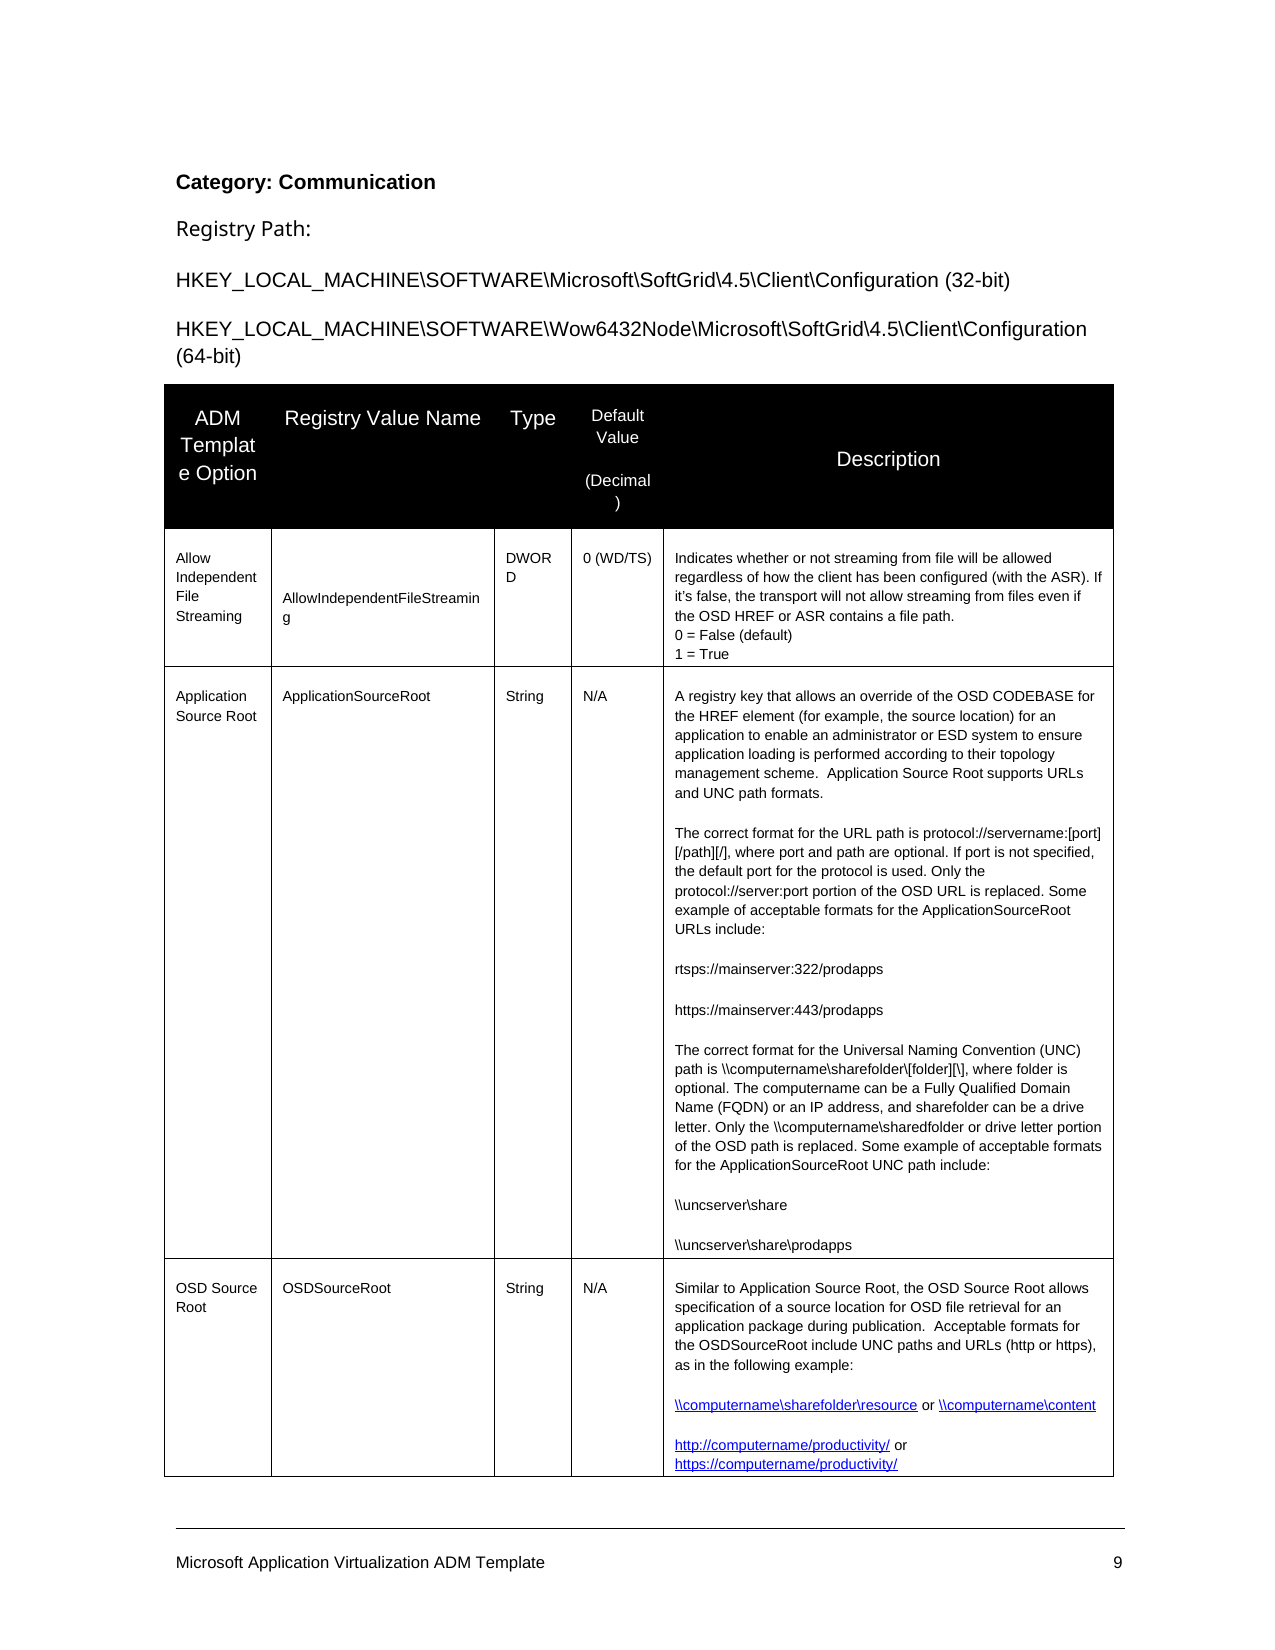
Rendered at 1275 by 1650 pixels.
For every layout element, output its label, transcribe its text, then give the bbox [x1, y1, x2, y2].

table_cell Application Source Root [165, 667, 271, 1257]
table_cell String [495, 1259, 571, 1476]
table_cell N/A [572, 667, 663, 1257]
table_header Type [495, 385, 571, 528]
table_header Description [664, 385, 1113, 528]
table_header Default Value (Decimal) [572, 385, 663, 528]
table_cell DWORD [495, 529, 571, 666]
table_cell OSDSourceRoot [272, 1259, 494, 1476]
table_cell OSD Source Root [165, 1259, 271, 1476]
table_cell 0 (WD/TS) [572, 529, 663, 666]
table_cell String [495, 667, 571, 1257]
table_cell AllowIndependentFileStreaming [272, 529, 494, 666]
subtitle Category: Communication [176, 171, 1125, 194]
table_cell A registry key that allows an override of the OSD CODEBASE for the HREF element (for example, the source location) for an application to enable an administrator or ESD system to ensure application loading is performed according to their topology management scheme. Application Source Root supports URLs and UNC path formats. The correct format for the URL path is protocol://servername:[port][/path][/], where port and path are optional. If port is not specified, the default port for the protocol is used. Only the protocol://server:port portion of the OSD URL is replaced. Some example of acceptable formats for the ApplicationSourceRoot URLs include: rtsps://mainserver:322/prodapps https://mainserver:443/prodapps The correct format for the Universal Naming Convention (UNC) path is \\computername\sharefolder\[folder][\], where folder is optional. The computername can be a Fully Qualified Domain Name (FQDN) or an IP address, and sharefolder can be a drive letter. Only the \\computername\sharedfolder or drive letter portion of the OSD path is replaced. Some example of acceptable formats for the ApplicationSourceRoot UNC path include: \\uncserver\share \\uncserver\share\prodapps [664, 667, 1113, 1257]
text HKEY_LOCAL_MACHINE\SOFTWARE\Microsoft\SoftGrid\4.5\Client\Configuration (32-bit) [176, 268, 1125, 292]
table_header Registry Value Name [272, 385, 494, 528]
text Registry Path: [176, 214, 1125, 243]
table_cell Similar to Application Source Root, the OSD Source Root allows specification of a source location for OSD file retrieval for an application package during publication. Acceptable formats for the OSDSourceRoot include UNC paths and URLs (http or https), as in the following example: \\computername\sharefolder\resource or \\computername\content http://computername/productivity/ or https://computername/productivity/ [664, 1259, 1113, 1476]
table_cell Allow Independent File Streaming [165, 529, 271, 666]
table_cell ApplicationSourceRoot [272, 667, 494, 1257]
table_cell N/A [572, 1259, 663, 1476]
text HKEY_LOCAL_MACHINE\SOFTWARE\Wow6432Node\Microsoft\SoftGrid\4.5\Client\Configuration (64-bit) [176, 316, 1125, 368]
table_header ADM Template Option [165, 385, 271, 528]
table_cell Indicates whether or not streaming from file will be allowed regardless of how the client has been configured (with the ASR). If it’s false, the transport will not allow streaming from files even if the OSD HREF or ASR contains a file path. 0 = False (default) 1 = True [664, 529, 1113, 666]
